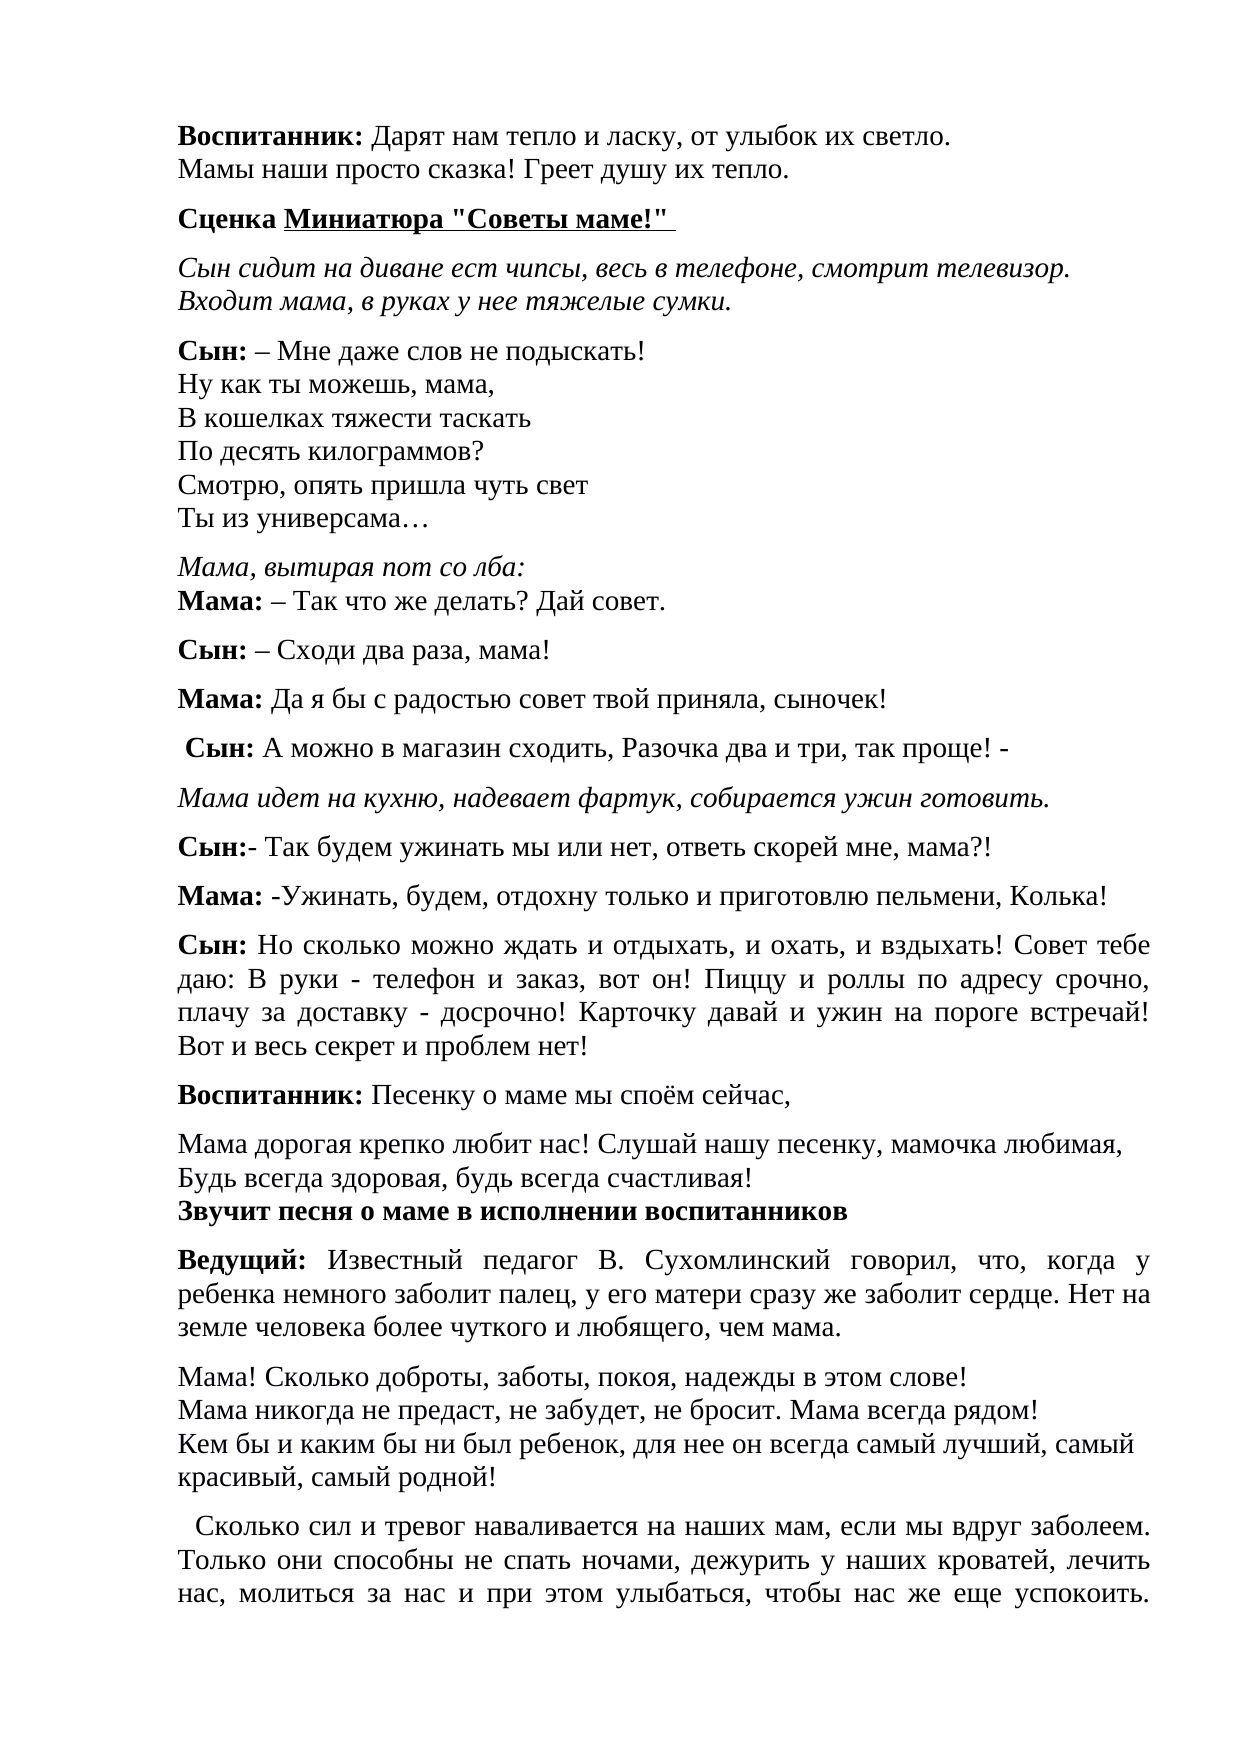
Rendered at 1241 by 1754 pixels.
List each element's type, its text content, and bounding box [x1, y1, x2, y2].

text Будь всегда здоровая, будь всегда счастливая! [177, 1160, 1152, 1193]
text Сын: – Сходи два раза, мама! [177, 632, 1152, 666]
text Сын: А можно в магазин сходить, Разочка два и три, так проще! - [177, 731, 1152, 764]
text Мама, вытирая пот со лба: Мама: – Так что же делать? Дай совет. [177, 549, 1152, 617]
text Мама идет на кухню, надевает фартук, собирается ужин готовить. [177, 780, 1152, 813]
text Воспитанник: Песенку о маме мы споём сейчас, [177, 1077, 1152, 1111]
text Сын: – Мне даже слов не подыскать! Ну как ты можешь, мама, В кошелках тяжести таскать По десять килограммов? Смотрю, опять пришла чуть свет Ты из универсама… [177, 333, 1152, 534]
text Сценка Миниатюра "Советы маме!" [177, 201, 1152, 234]
text Мама: Да я бы с радостью совет твой приняла, сыночек! [177, 681, 1152, 715]
text Звучит песня о маме в исполнении воспитанников [177, 1193, 1152, 1227]
text Мама дорогая крепко любит нас! Слушай нашу песенку, мамочка любимая, [177, 1126, 1152, 1160]
text Сын сидит на диване ест чипсы, весь в телефоне, смотрит телевизор. Входит мама, в руках у нее тяжелые сумки. [177, 250, 1152, 317]
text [177, 1508, 1152, 1609]
text Мама: -Ужинать, будем, отдохну только и приготовлю пельмени, Колька! [177, 878, 1152, 912]
text Мама! Сколько доброты, заботы, покоя, надежды в этом слове! Мама никогда не предаст, не забудет, не бросит. Мама всегда рядом! Кем бы и каким бы ни был ребенок, для нее он всегда самый лучший, самый красивый, самый родной! [177, 1359, 1152, 1493]
text Ведущий: Известный педагог В. Сухомлинский говорил, что, когда у ребенка немного заболит палец, у его матери сразу же заболит сердце. Нет на земле человека более чуткого и любящего, чем мама. [177, 1242, 1152, 1343]
text Воспитанник: Дарят нам тепло и ласку, от улыбок их светло. Мамы наши просто сказка! Греет душу их тепло. [177, 118, 1152, 185]
text Сын:- Так будем ужинать мы или нет, ответь скорей мне, мама?! [177, 829, 1152, 862]
text Сын: Но сколько можно ждать и отдыхать, и охать, и вздыхать! Совет тебе даю: В руки - телефон и заказ, вот он! Пиццу и роллы по адресу срочно, плачу за доставку - досрочно! Карточку давай и ужин на пороге встречай! Вот и весь секрет и проблем нет! [177, 927, 1152, 1061]
